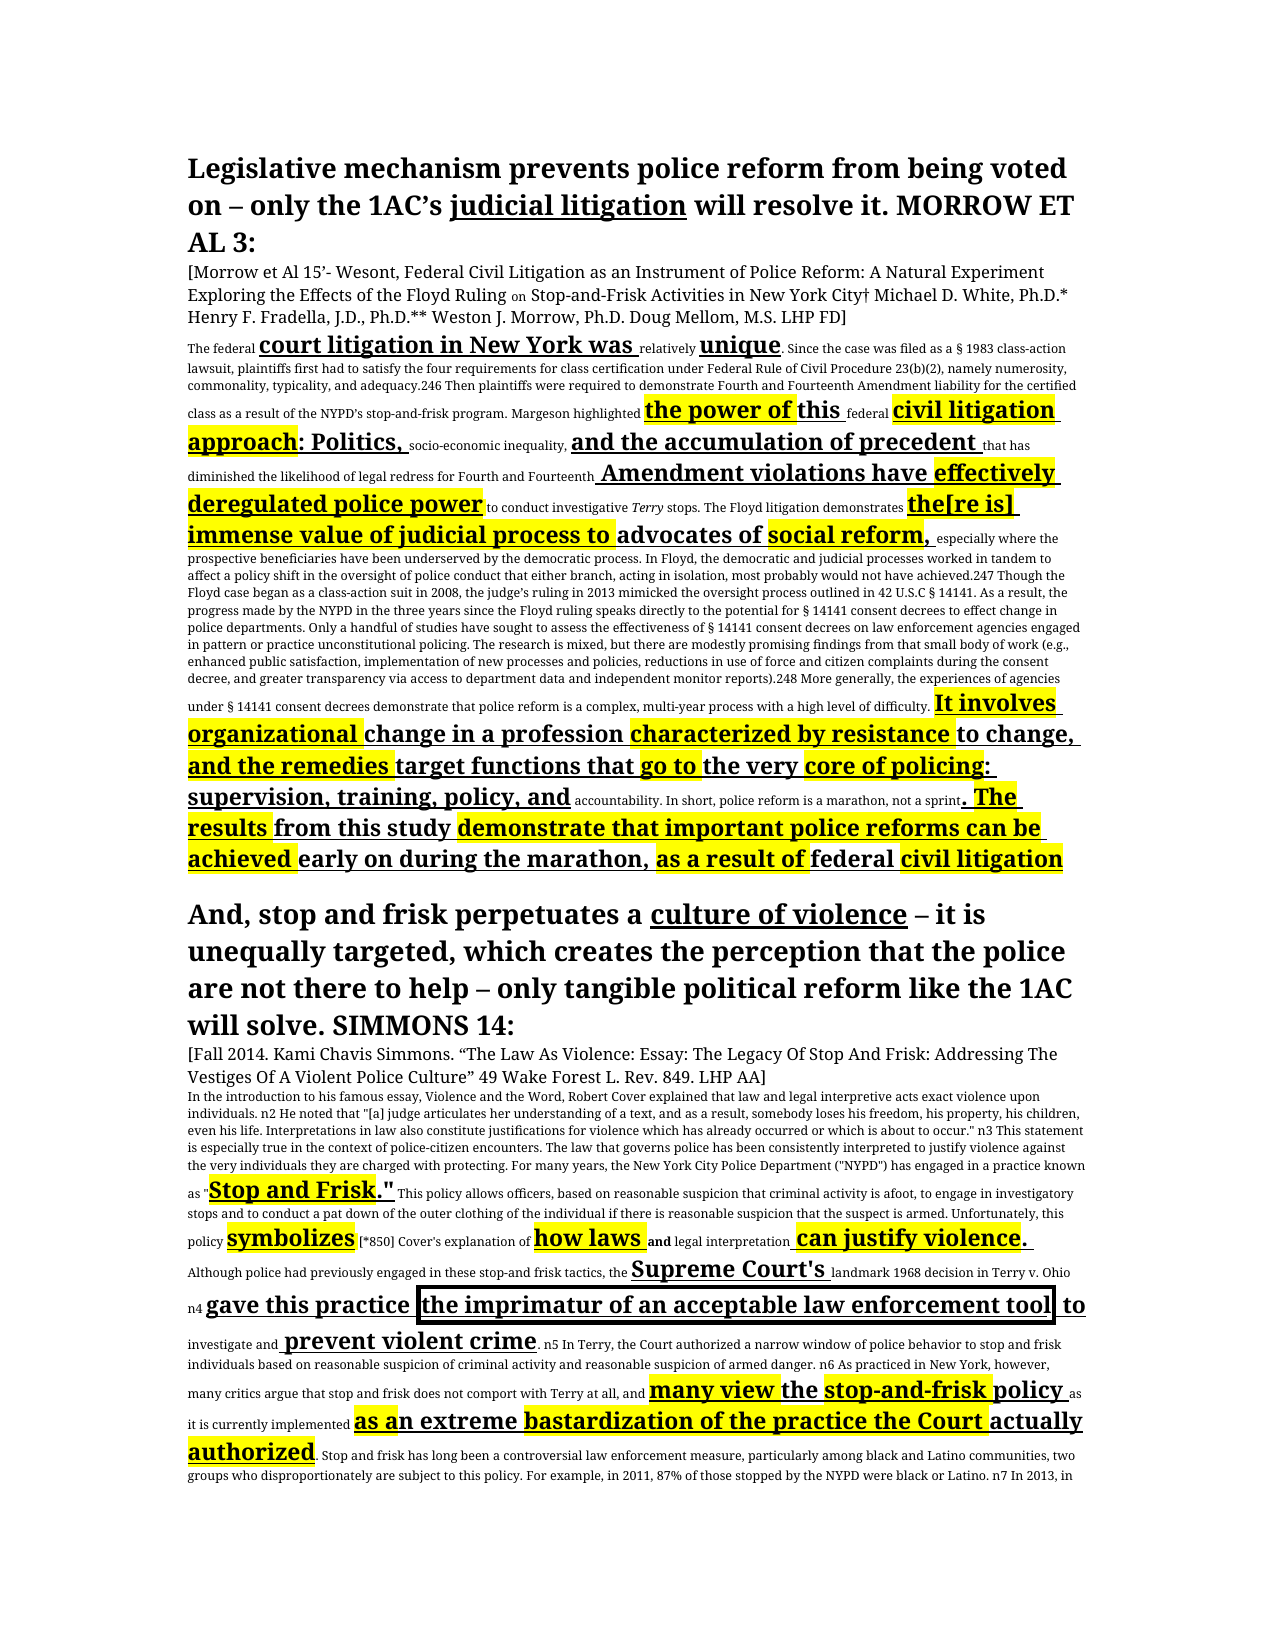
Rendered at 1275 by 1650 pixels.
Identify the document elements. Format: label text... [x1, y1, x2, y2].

subtitle And, stop and frisk perpetuates a culture of violence – it is unequally targeted, which creates the perception that the police are not there to help – only tangible political reform like the 1AC will solve. SIMMONS 14: [187, 895, 1087, 1043]
text [Morrow et Al 15’- Wesont, Federal Civil Litigation as an Instrument of Police Reform: A Natural Experiment Exploring the Effects of the Floyd Ruling on Stop-and-Frisk Activities in New York City† Michael D. White, Ph.D.* Henry F. Fradella, J.D., Ph.D.** Weston J. Morrow, Ph.D. Doug Mellom, M.S. LHP FD] [187, 261, 1087, 329]
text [187, 1088, 1087, 1484]
subtitle Legislative mechanism prevents police reform from being voted on – only the 1AC’s judicial litigation will resolve it. MORROW ET AL 3: [187, 150, 1087, 261]
text [Fall 2014. Kami Chavis Simmons. “The Law As Violence: Essay: The Legacy Of Stop And Frisk: Addressing The Vestiges Of A Violent Police Culture” 49 Wake Forest L. Rev. 849. LHP AA] [187, 1043, 1087, 1088]
text The federal court litigation in New York was relatively unique. Since the case was filed as a § 1983 class-action lawsuit, plaintiffs first had to satisfy the four requirements for class certification under Federal Rule of Civil Procedure 23(b)(2), namely numerosity, commonality, typicality, and adequacy.246 Then plaintiffs were required to demonstrate Fourth and Fourteenth Amendment liability for the certified class as a result of the NYPD’s stop-and-frisk program. Margeson highlighted the power of this federal civil litigation approach: Politics, socio-economic inequality, and the accumulation of precedent that has diminished the likelihood of legal redress for Fourth and Fourteenth Amendment violations have effectively deregulated police power to conduct investigative Terry stops. The Floyd litigation demonstrates the[re is] immense value of judicial process to advocates of social reform, especially where the prospective beneficiaries have been underserved by the democratic process. In Floyd, the democratic and judicial processes worked in tandem to affect a policy shift in the oversight of police conduct that either branch, acting in isolation, most probably would not have achieved.247 Though the Floyd case began as a class-action suit in 2008, the judge’s ruling in 2013 mimicked the oversight process outlined in 42 U.S.C § 14141. As a result, the progress made by the NYPD in the three years since the Floyd ruling speaks directly to the potential for § 14141 consent decrees to effect change in police departments. Only a handful of studies have sought to assess the effectiveness of § 14141 consent decrees on law enforcement agencies engaged in pattern or practice unconstitutional policing. The research is mixed, but there are modestly promising findings from that small body of work (e.g., enhanced public satisfaction, implementation of new processes and policies, reductions in use of force and citizen complaints during the consent decree, and greater transparency via access to department data and independent monitor reports).248 More generally, the experiences of agencies under § 14141 consent decrees demonstrate that police reform is a complex, multi-year process with a high level of difficulty. It involves organizational change in a profession characterized by resistance to change, and the remedies target functions that go to the very core of policing: supervision, training, policy, and accountability. In short, police reform is a marathon, not a sprint. The results from this study demonstrate that important police reforms can be achieved early on during the marathon, as a result of federal civil litigation [187, 329, 1087, 874]
